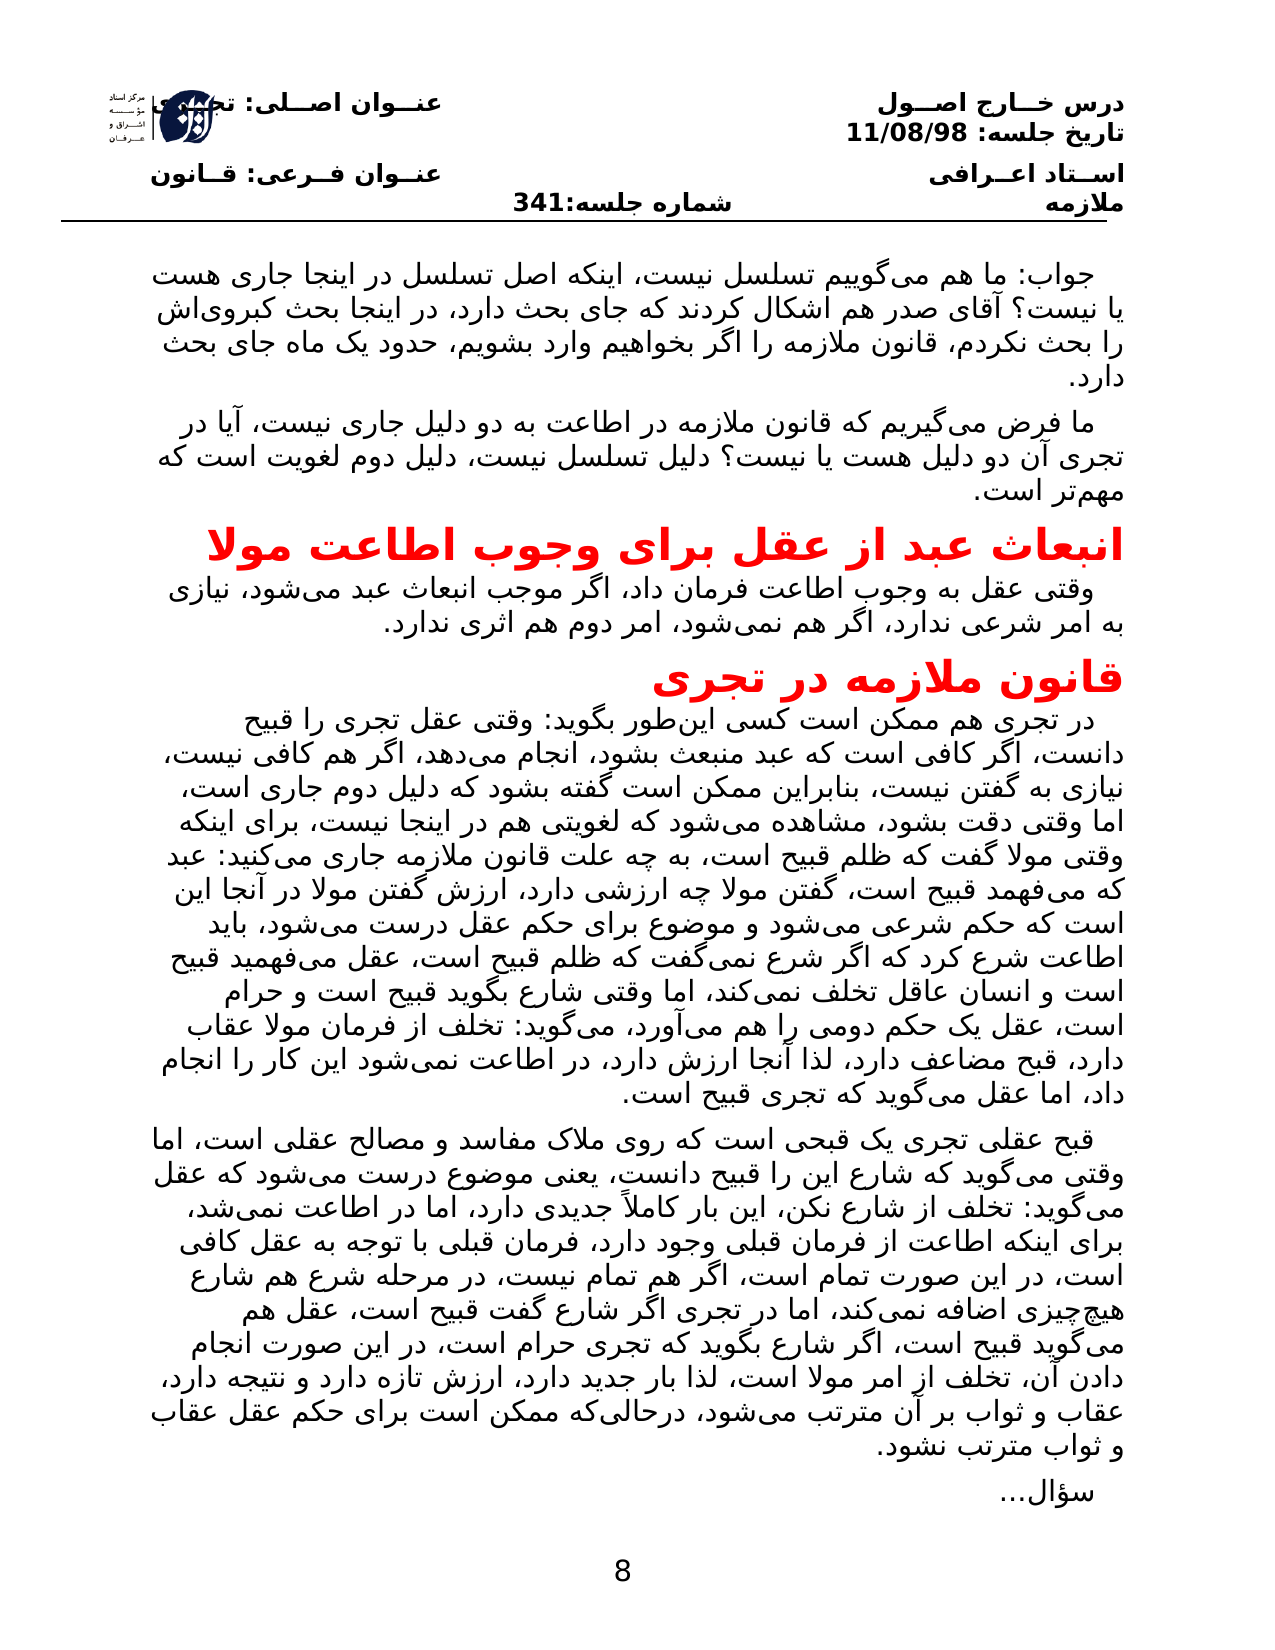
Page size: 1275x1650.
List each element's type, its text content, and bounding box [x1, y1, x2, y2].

text وقتی عقل به وجوب اطاعت فرمان داد، اگر موجب انبعاث عبد می‌شود، نیازی به امر شرعی ندارد، اگر هم نمی‌شود، امر دوم هم اثری ندارد. [150, 571, 1125, 639]
text در تجری هم ممکن است کسی این‌طور بگوید: وقتی عقل تجری را قبیح دانست، اگر کافی است که عبد منبعث بشود، انجام می‌دهد، اگر هم کافی نیست، نیازی به گفتن نیست، بنابراین ممکن است گفته بشود که دلیل دوم جاری است، اما وقتی دقت بشود، مشاهده می‌شود که لغویتی هم در اینجا نیست، برای اینکه وقتی مولا گفت که ظلم قبیح است، به چه علت قانون ملازمه جاری می‌کنید: عبد که می‌فهمد قبیح است، گفتن مولا چه ارزشی دارد، ارزش گفتن مولا در آنجا این است که حکم شرعی می‌شود و موضوع برای حکم عقل درست می‌شود، باید اطاعت شرع کرد که اگر شرع نمی‌گفت که ظلم قبیح است، عقل می‌فهمید قبیح است و انسان عاقل تخلف نمی‌کند، اما وقتی شارع بگوید قبیح است و حرام است، عقل یک حکم دومی را هم می‌آورد، می‌گوید: تخلف از فرمان مولا عقاب دارد، قبح مضاعف دارد، لذا آنجا ارزش دارد، در اطاعت نمی‌شود این کار را انجام داد، اما عقل می‌گوید که تجری قبیح است. [150, 702, 1125, 1110]
text جواب: ما هم می‌گوییم تسلسل نیست، اینکه اصل تسلسل در اینجا جاری هست یا نیست؟ آقای صدر هم اشکال کردند که جای بحث دارد، در اینجا بحث کبروی‌اش را بحث نکردم، قانون ملازمه را اگر بخواهیم وارد بشویم، حدود یک ماه جای بحث دارد. [150, 257, 1125, 393]
subtitle قانون ملازمه در تجری [150, 652, 1125, 702]
subtitle انبعاث عبد از عقل برای وجوب اطاعت مولا [150, 520, 1125, 571]
picture [102, 86, 215, 146]
text سؤال... [150, 1474, 1125, 1508]
text ما فرض می‌گیریم که قانون ملازمه در اطاعت به دو دلیل جاری نیست، آیا در تجری آن دو دلیل هست یا نیست؟ دلیل تسلسل نیست، دلیل دوم لغویت است که مهم‌تر است. [150, 406, 1125, 508]
text قبح عقلی تجری یک قبحی است که روی ملاک مفاسد و مصالح عقلی است، اما وقتی می‌گوید که شارع این را قبیح دانست، یعنی موضوع درست می‌شود که عقل می‌گوید: تخلف از شارع نکن، این بار کاملاً جدیدی دارد، اما در اطاعت نمی‌شد، برای اینکه اطاعت از فرمان قبلی وجود دارد، فرمان قبلی با توجه به عقل کافی است، در این صورت تمام است، اگر هم تمام نیست، در مرحله شرع هم شارع هیچ‌چیزی اضافه نمی‌کند، اما در تجری اگر شارع گفت قبیح است، عقل هم می‌گوید قبیح است، اگر شارع بگوید که تجری حرام است، در این صورت انجام دادن آن، تخلف از امر مولا است، لذا بار جدید دارد، ارزش تازه دارد و نتیجه دارد، عقاب و ثواب بر آن مترتب می‌شود، درحالی‌که ممکن است برای حکم عقل عقاب و ثواب مترتب نشود. [150, 1122, 1125, 1462]
